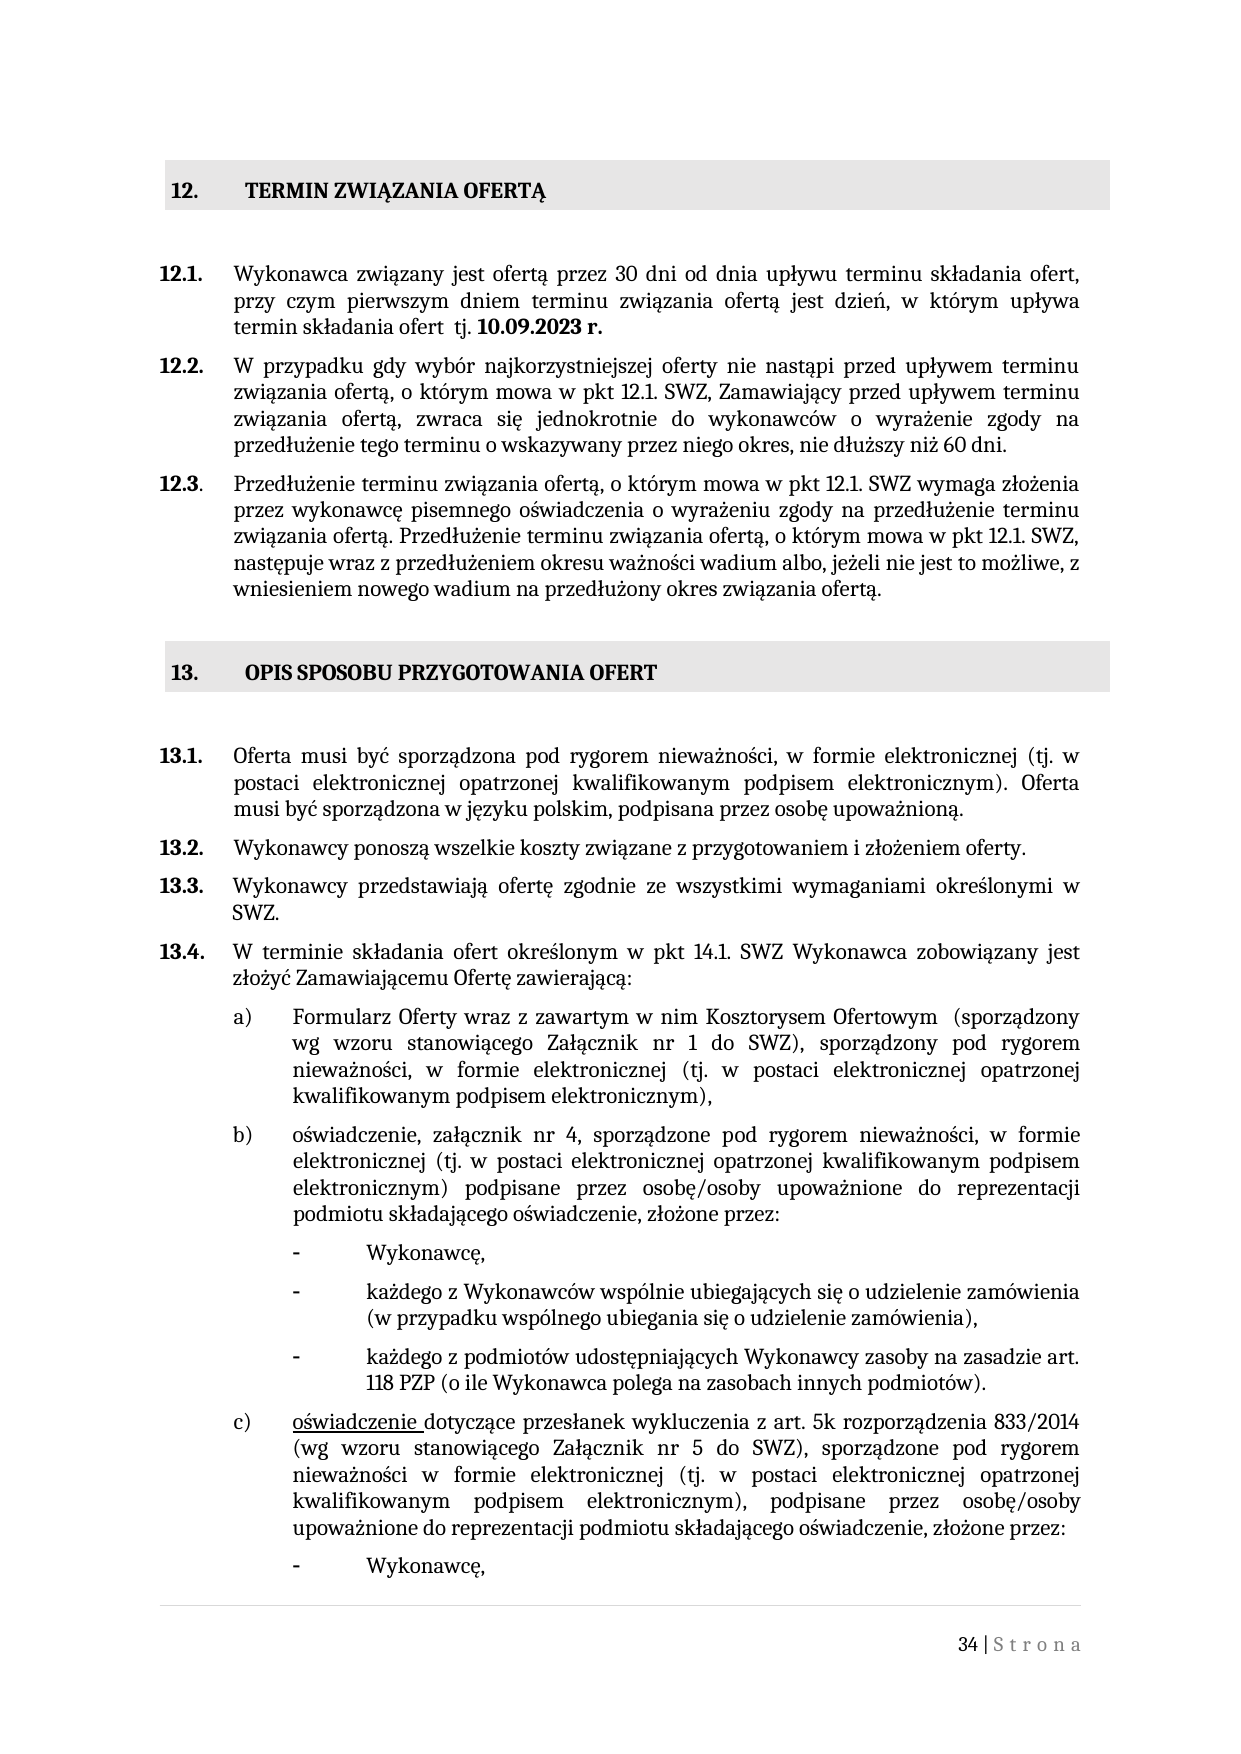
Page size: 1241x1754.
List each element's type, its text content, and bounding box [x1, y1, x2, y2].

text 13.4. W terminie składania ofert określonym w pkt 14.1. SWZ Wykonawca zobowiązany jest złożyć Zamawiającemu Ofertę zawierającą: [159, 938, 1081, 991]
list b) oświadczenie, załącznik nr 4, sporządzone pod rygorem nieważności, w formie elektronicznej (tj. w postaci elektronicznej opatrzonej kwalifikowanym podpisem elektronicznym) podpisane przez osobę/osoby upoważnione do reprezentacji podmiotu składającego oświadczenie, złożone przez: [232, 1122, 1081, 1227]
text c) oświadczenie dotyczące przesłanek wykluczenia z art. 5k rozporządzenia 833/2014 (wg wzoru stanowiącego Załącznik nr 5 do SWZ), sporządzone pod rygorem nieważności w formie elektronicznej (tj. w postaci elektronicznej opatrzonej kwalifikowanym podpisem elektronicznym), podpisane przez osobę/osoby upoważnione do reprezentacji podmiotu składającego oświadczenie, złożone przez: [233, 1409, 1081, 1541]
text 12.2. W przypadku gdy wybór najkorzystniejszej oferty nie nastąpi przed upływem terminu związania ofertą, o którym mowa w pkt 12.1. SWZ, Zamawiający przed upływem terminu związania ofertą, zwraca się jednokrotnie do wykonawców o wyrażenie zgody na przedłużenie tego terminu o wskazywany przez niego okres, nie dłuższy niż 60 dni. [159, 353, 1081, 458]
text 13.1. Oferta musi być sporządzona pod rygorem nieważności, w formie elektronicznej (tj. w postaci elektronicznej opatrzonej kwalifikowanym podpisem elektronicznym). Oferta musi być sporządzona w języku polskim, podpisana przez osobę upoważnioną. [159, 743, 1081, 822]
list Wykonawcę, [292, 1553, 1081, 1579]
list a) Formularz Oferty wraz z zawartym w nim Kosztorysem Ofertowym (sporządzony wg wzoru stanowiącego Załącznik nr 1 do SWZ), sporządzony pod rygorem nieważności, w formie elektronicznej (tj. w postaci elektronicznej opatrzonej kwalifikowanym podpisem elektronicznym), [233, 1004, 1081, 1109]
text 13.2. Wykonawcy ponoszą wszelkie koszty związane z przygotowaniem i złożeniem oferty. [159, 834, 1081, 861]
list każdego z Wykonawców wspólnie ubiegających się o udzielenie zamówienia (w przypadku wspólnego ubiegania się o udzielenie zamówienia), [292, 1278, 1081, 1331]
table_header 13. OPIS SPOSOBU PRZYGOTOWANIA OFERT [165, 641, 1110, 692]
list Wykonawcę, [292, 1239, 1081, 1266]
text 13.3. Wykonawcy przedstawiają ofertę zgodnie ze wszystkimi wymaganiami określonymi w SWZ. [159, 873, 1081, 926]
list każdego z podmiotów udostępniających Wykonawcy zasoby na zasadzie art. 118 PZP (o ile Wykonawca polega na zasobach innych podmiotów). [292, 1344, 1081, 1396]
text 12.1. Wykonawca związany jest ofertą przez 30 dni od dnia upływu terminu składania ofert, przy czym pierwszym dniem terminu związania ofertą jest dzień, w którym upływa termin składania ofert tj. 10.09.2023 r. [159, 261, 1081, 340]
text 12.3. Przedłużenie terminu związania ofertą, o którym mowa w pkt 12.1. SWZ wymaga złożenia przez wykonawcę pisemnego oświadczenia o wyrażeniu zgody na przedłużenie terminu związania ofertą. Przedłużenie terminu związania ofertą, o którym mowa w pkt 12.1. SWZ, następuje wraz z przedłużeniem okresu ważności wadium albo, jeżeli nie jest to możliwe, z wniesieniem nowego wadium na przedłużony okres związania ofertą. [159, 471, 1081, 602]
table_header 12. TERMIN ZWIĄZANIA OFERTĄ [165, 160, 1110, 210]
